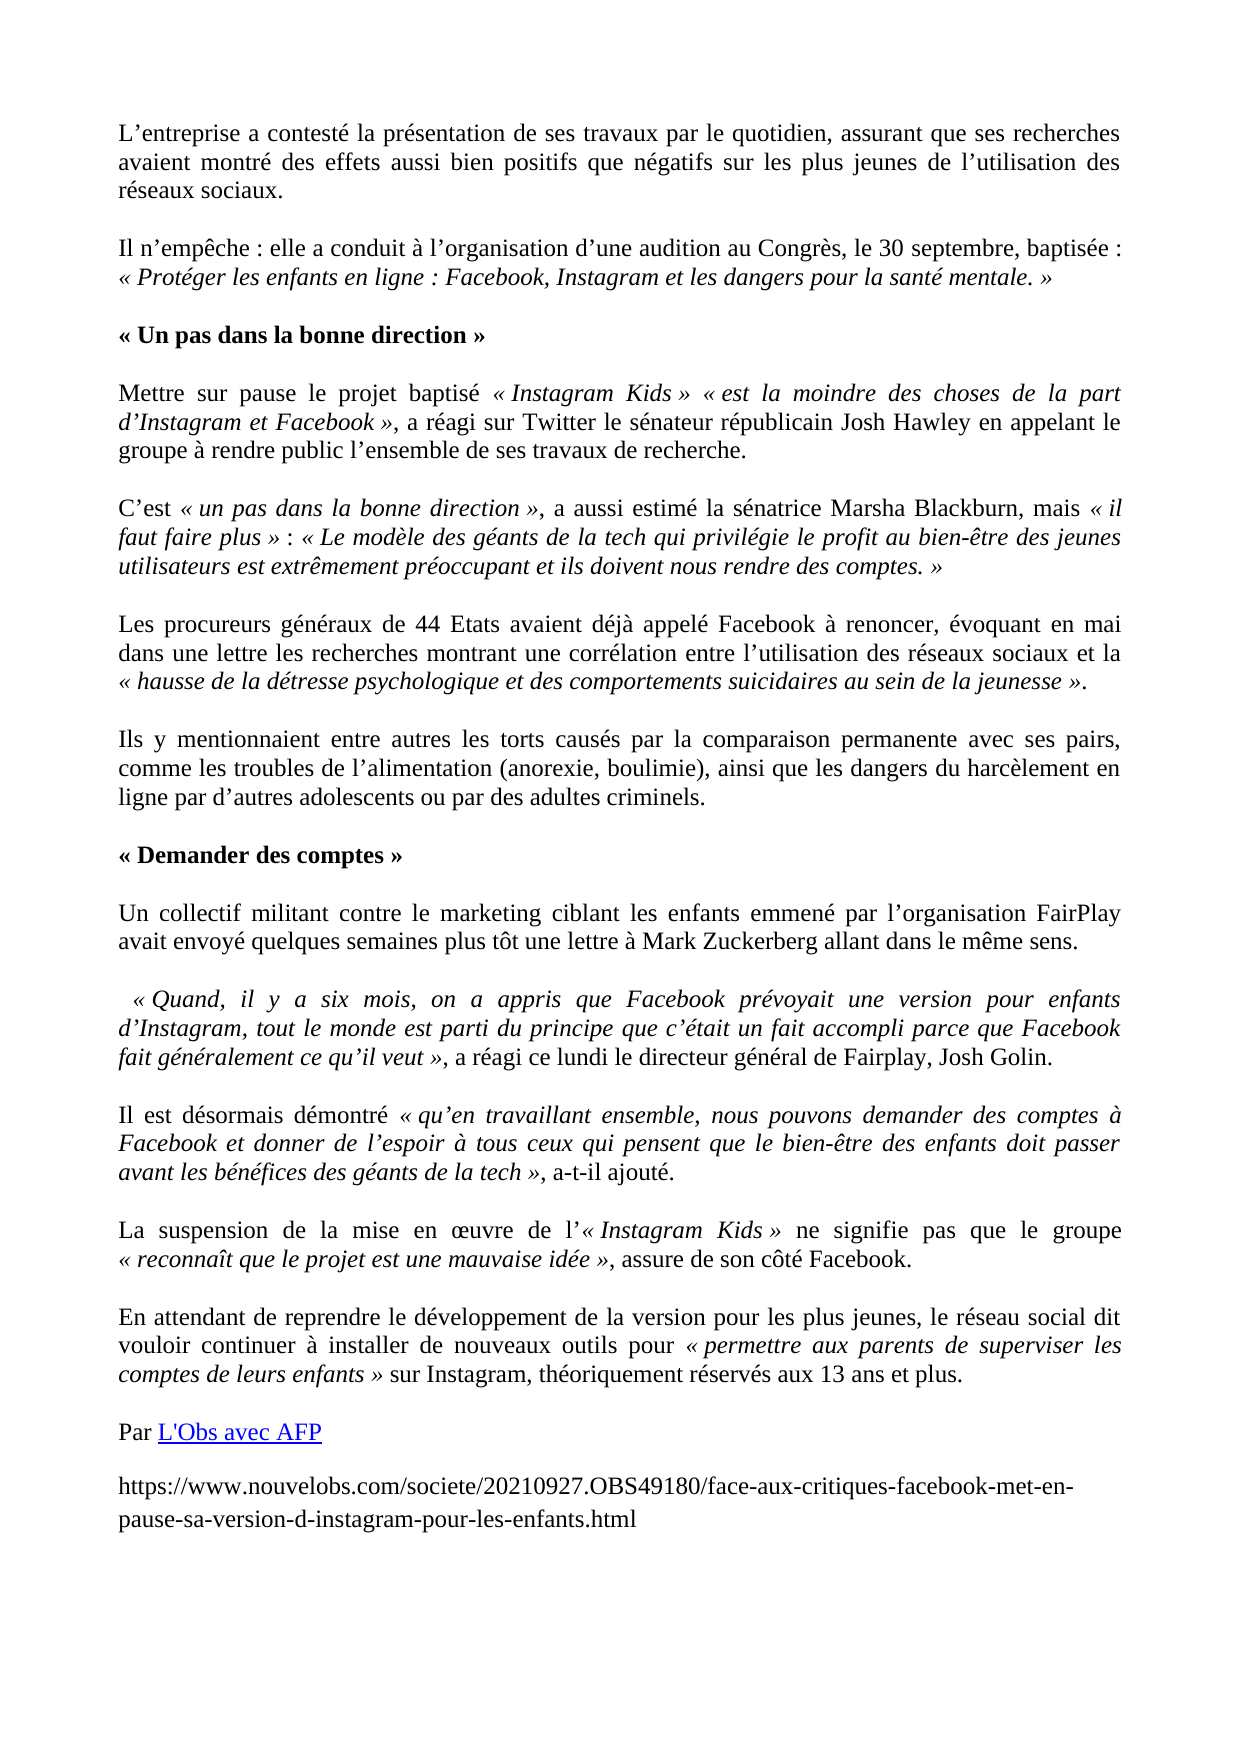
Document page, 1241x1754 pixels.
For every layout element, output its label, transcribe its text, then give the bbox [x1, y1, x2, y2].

text Par L'Obs avec AFP [118, 1417, 1122, 1446]
text La suspension de la mise en œuvre de l’« Instagram Kids » ne signifie pas que le groupe « reconnaît que le projet est une mauvaise idée », assure de son côté Facebook. [118, 1215, 1122, 1273]
text Ils y mentionnaient entre autres les torts causés par la comparaison permanente avec ses pairs, comme les troubles de l’alimentation (anorexie, boulimie), ainsi que les dangers du harcèlement en ligne par d’autres adolescents ou par des adultes criminels. [118, 724, 1122, 811]
text En attendant de reprendre le développement de la version pour les plus jeunes, le réseau social dit vouloir continuer à installer de nouveaux outils pour « permettre aux parents de superviser les comptes de leurs enfants » sur Instagram, théoriquement réservés aux 13 ans et plus. [118, 1302, 1122, 1388]
text Un collectif militant contre le marketing ciblant les enfants emmené par l’organisation FairPlay avait envoyé quelques semaines plus tôt une lettre à Mark Zuckerberg allant dans le même sens. [118, 898, 1122, 955]
subtitle « Demander des comptes » [118, 840, 1122, 868]
text C’est « un pas dans la bonne direction », a aussi estimé la sénatrice Marsha Blackburn, mais « il faut faire plus » : « Le modèle des géants de la tech qui privilégie le profit au bien-être des jeunes utilisateurs est extrêmement préoccupant et ils doivent nous rendre des comptes. » [118, 493, 1122, 580]
text Il est désormais démontré « qu’en travaillant ensemble, nous pouvons demander des comptes à Facebook et donner de l’espoir à tous ceux qui pensent que le bien-être des enfants doit passer avant les bénéfices des géants de la tech », a-t-il ajouté. [118, 1100, 1122, 1186]
text L’entreprise a contesté la présentation de ses travaux par le quotidien, assurant que ses recherches avaient montré des effets aussi bien positifs que négatifs sur les plus jeunes de l’utilisation des réseaux sociaux. [118, 118, 1122, 204]
text Mettre sur pause le projet baptisé « Instagram Kids » « est la moindre des choses de la part d’Instagram et Facebook », a réagi sur Twitter le sénateur républicain Josh Hawley en appelant le groupe à rendre public l’ensemble de ses travaux de recherche. [118, 378, 1122, 464]
subtitle « Un pas dans la bonne direction » [118, 320, 1122, 349]
text https://www.nouvelobs.com/societe/20210927.OBS49180/face-aux-critiques-facebook-met-en-pause-sa-version-d-instagram-pour-les-enfants.html [118, 1471, 1122, 1533]
text Il n’empêche : elle a conduit à l’organisation d’une audition au Congrès, le 30 septembre, baptisée : « Protéger les enfants en ligne : Facebook, Instagram et les dangers pour la santé mentale. » [118, 233, 1122, 291]
text Les procureurs généraux de 44 Etats avaient déjà appelé Facebook à renoncer, évoquant en mai dans une lettre les recherches montrant une corrélation entre l’utilisation des réseaux sociaux et la « hausse de la détresse psychologique et des comportements suicidaires au sein de la jeunesse ». [118, 609, 1122, 695]
text « Quand, il y a six mois, on a appris que Facebook prévoyait une version pour enfants d’Instagram, tout le monde est parti du principe que c’était un fait accompli parce que Facebook fait généralement ce qu’il veut », a réagi ce lundi le directeur général de Fairplay, Josh Golin. [118, 984, 1122, 1071]
